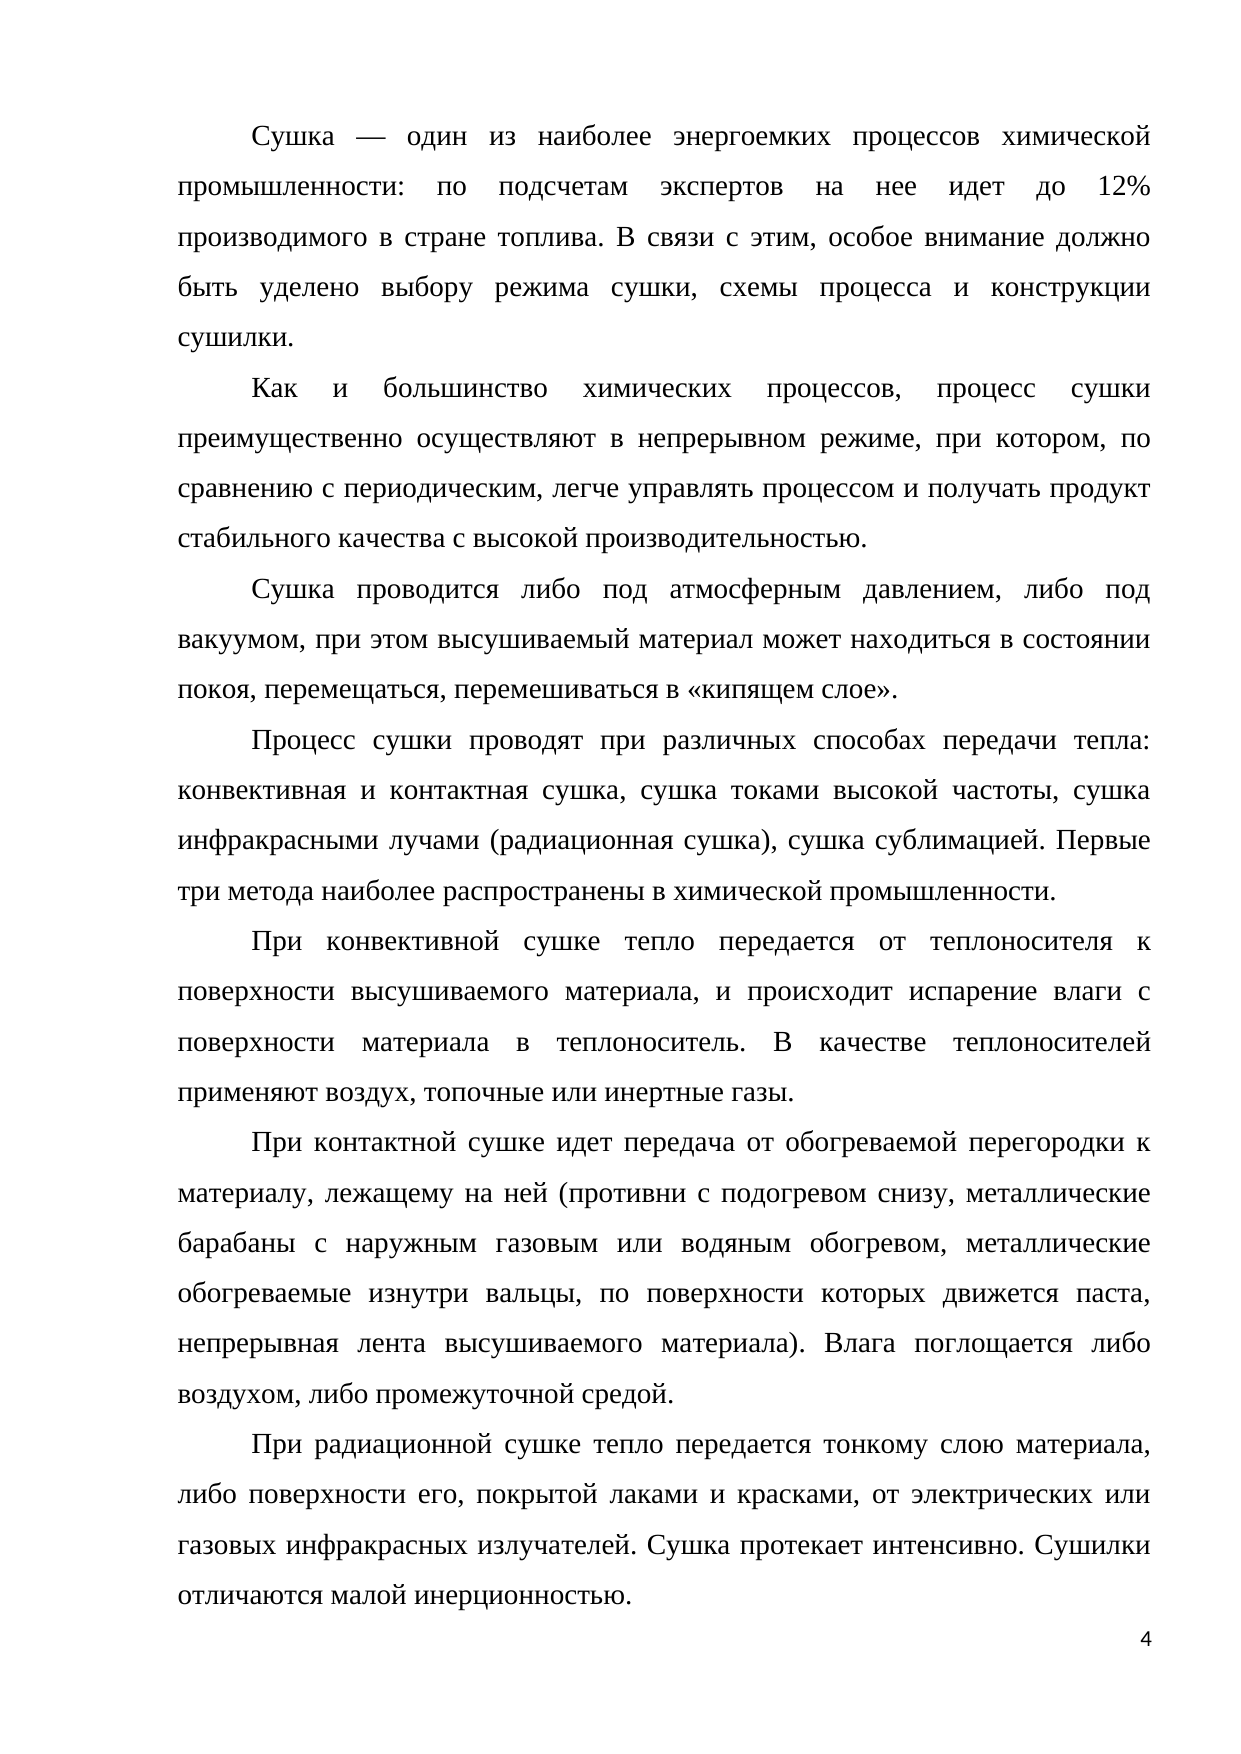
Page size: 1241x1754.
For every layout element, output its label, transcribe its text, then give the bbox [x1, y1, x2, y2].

text При контактной сушке идет передача от обогреваемой перегородки к материалу, лежащему на ней (противни с подогревом снизу, металлические барабаны с наружным газовым или водяным обогревом, металлические обогреваемые изнутри вальцы, по поверхности которых движется паста, непрерывная лента высушиваемого материала). Влага поглощается либо воздухом, либо промежуточной средой. [177, 1124, 1152, 1409]
text Сушка проводится либо под атмосферным давлением, либо под вакуумом, при этом высушиваемый материал может находиться в состоянии покоя, перемещаться, перемешиваться в «кипящем слое». [177, 571, 1152, 705]
text Сушка — один из наиболее энергоемких процессов химической промышленности: по подсчетам экспертов на нее идет до 12% производимого в стране топлива. В связи с этим, особое внимание должно быть уделено выбору режима сушки, схемы процесса и конструкции сушилки. [177, 118, 1152, 353]
text Как и большинство химических процессов, процесс сушки преимущественно осуществляют в непрерывном режиме, при котором, по сравнению с периодическим, легче управлять процессом и получать продукт стабильного качества с высокой производительностью. [177, 370, 1152, 554]
text При конвективной сушке тепло передается от теплоносителя к поверхности высушиваемого материала, и происходит испарение влаги с поверхности материала в теплоноситель. В качестве теплоносителей применяют воздух, топочные или инертные газы. [177, 923, 1152, 1108]
text При радиационной сушке тепло передается тонкому слою материала, либо поверхности его, покрытой лаками и красками, от электрических или газовых инфракрасных излучателей. Сушка протекает интенсивно. Сушилки отличаются малой инерционностью. [177, 1426, 1152, 1611]
text Процесс сушки проводят при различных способах передачи тепла: конвективная и контактная сушка, сушка токами высокой частоты, сушка инфракрасными лучами (радиационная сушка), сушка сублимацией. Первые три метода наиболее распространены в химической промышленности. [177, 722, 1152, 906]
